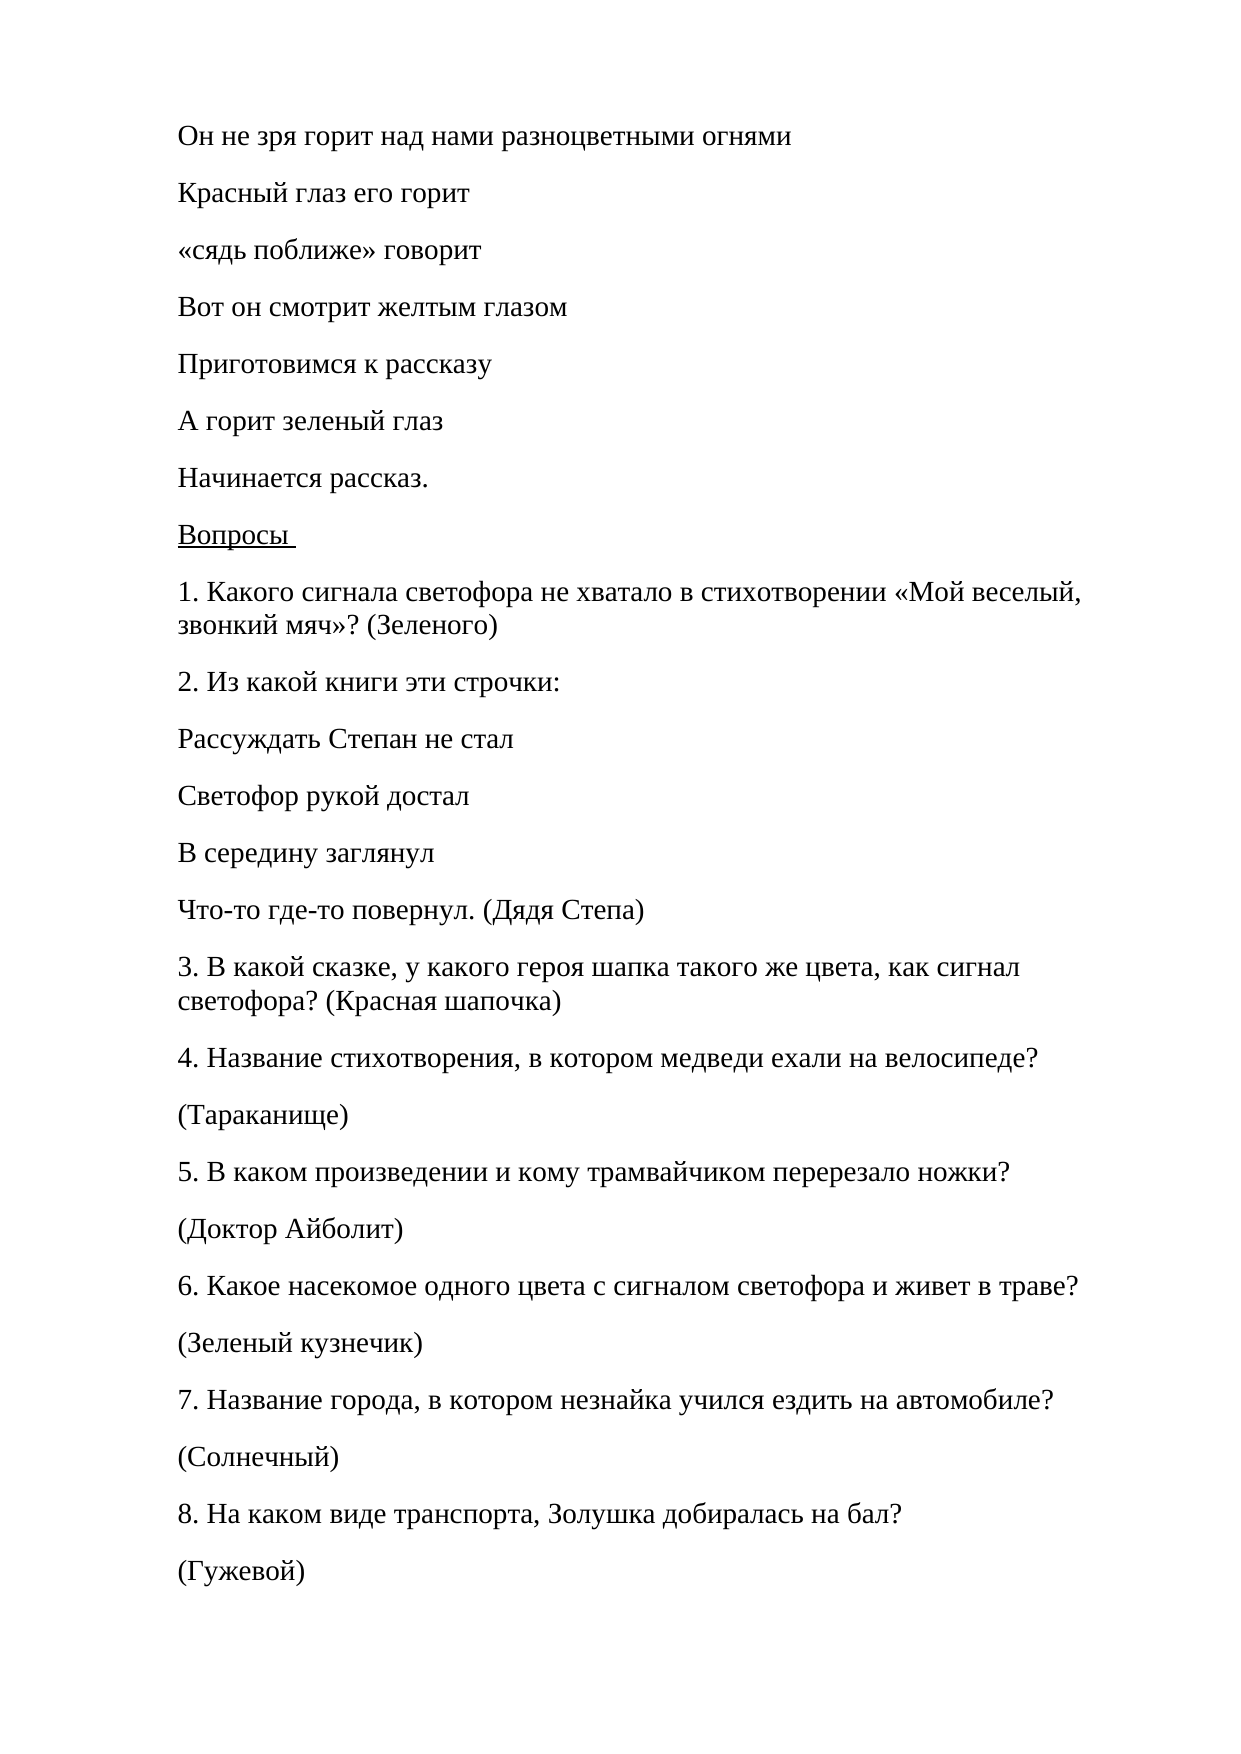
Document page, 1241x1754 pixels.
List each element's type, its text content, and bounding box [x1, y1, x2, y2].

text Вопросы [177, 517, 1152, 551]
text Красный глаз его горит [177, 175, 1152, 209]
text (Солнечный) [177, 1439, 1152, 1472]
text 1. Какого сигнала светофора не хватало в стихотворении «Мой веселый, звонкий мяч»? (Зеленого) [177, 574, 1152, 641]
text 3. В какой сказке, у какого героя шапка такого же цвета, как сигнал светофора? (Красная шапочка) [177, 949, 1152, 1016]
text Приготовимся к рассказу [177, 346, 1152, 379]
text Рассуждать Степан не стал [177, 721, 1152, 755]
text (Зеленый кузнечик) [177, 1325, 1152, 1358]
text Вот он смотрит желтым глазом [177, 289, 1152, 323]
text В середину заглянул [177, 835, 1152, 869]
text Что-то где-то повернул. (Дядя Степа) [177, 892, 1152, 926]
text (Гужевой) [177, 1553, 1152, 1586]
text Он не зря горит над нами разноцветными огнями [177, 118, 1152, 152]
text 2. Из какой книги эти строчки: [177, 664, 1152, 698]
text 4. Название стихотворения, в котором медведи ехали на велосипеде? [177, 1040, 1152, 1073]
text Светофор рукой достал [177, 778, 1152, 812]
text (Доктор Айболит) [177, 1211, 1152, 1244]
text (Тараканище) [177, 1097, 1152, 1130]
text 6. Какое насекомое одного цвета с сигналом светофора и живет в траве? [177, 1268, 1152, 1301]
text 7. Название города, в котором незнайка учился ездить на автомобиле? [177, 1382, 1152, 1415]
text А горит зеленый глаз [177, 403, 1152, 437]
text 8. На каком виде транспорта, Золушка добиралась на бал? [177, 1496, 1152, 1529]
text Начинается рассказ. [177, 460, 1152, 493]
text 5. В каком произведении и кому трамвайчиком перерезало ножки? [177, 1154, 1152, 1187]
text «сядь поближе» говорит [177, 232, 1152, 266]
